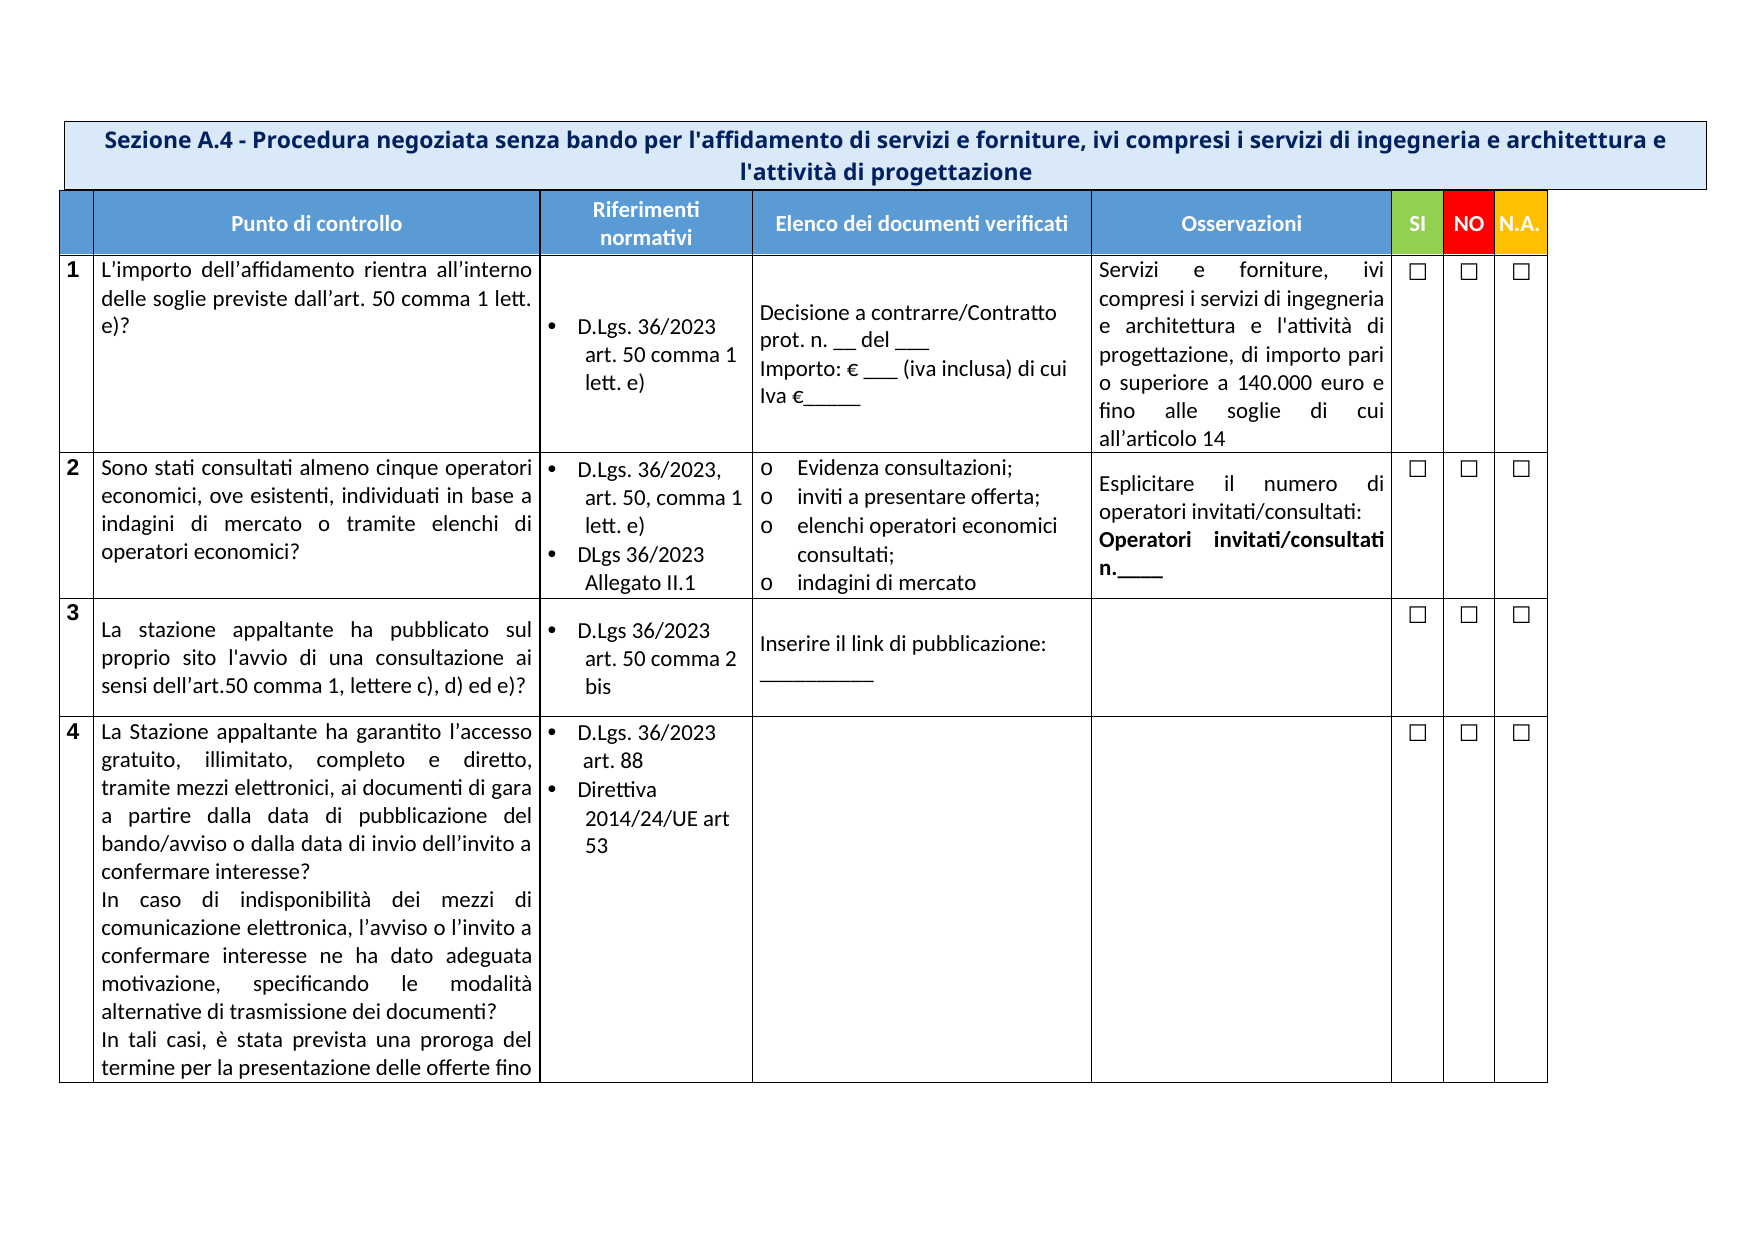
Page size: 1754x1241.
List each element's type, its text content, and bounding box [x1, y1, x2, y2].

table_header Riferimenti normativi [541, 191, 752, 254]
table_cell [753, 717, 1091, 1082]
table_cell Esplicitare il numero di operatori invitati/consultati: Operatori invitati/consultati n.____ [1092, 453, 1391, 597]
table_cell Inserire il link di pubblicazione: __________ [753, 599, 1091, 716]
table_cell [60, 453, 93, 597]
table_cell [1495, 453, 1547, 597]
table_cell L’importo dell’affidamento rientra all’interno delle soglie previste dall’art. 50 comma 1 lett. e)? [94, 256, 539, 452]
table_header Osservazioni [1092, 191, 1391, 254]
table_cell [1392, 717, 1443, 1082]
table_cell [1392, 453, 1443, 597]
table_header [60, 191, 93, 254]
table_cell Sono stati consultati almeno cinque operatori economici, ove esistenti, individuati in base a indagini di mercato o tramite elenchi di operatori economici? [94, 453, 539, 597]
table_cell [1392, 256, 1443, 452]
table_header SI [1392, 191, 1443, 254]
table_cell [1444, 717, 1494, 1082]
table_cell [60, 256, 93, 452]
table_header Elenco dei documenti verificati [753, 191, 1091, 254]
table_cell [94, 717, 539, 1082]
table_header N.A. [1495, 191, 1547, 254]
table_cell D.Lgs. 36/2023 art. 50 comma 1 lett. e) [541, 256, 752, 452]
table_cell La stazione appaltante ha pubblicato sul proprio sito l'avvio di una consultazione ai sensi dell’art.50 comma 1, lettere c), d) ed e)? [94, 599, 539, 716]
table_cell D.Lgs. 36/2023, art. 50, comma 1 lett. e) DLgs 36/2023 Allegato II.1 [541, 453, 752, 597]
table_cell [1444, 256, 1494, 452]
table_cell Decisione a contrarre/Contratto prot. n. __ del ___ Importo: € ___ (iva inclusa) di cui Iva €_____ [753, 256, 1091, 452]
subtitle Sezione A.4 - Procedura negoziata senza bando per l'affidamento di servizi e forniture, ivi compresi i servizi di ingegneria e architettura e l'attività di progettazione [65, 122, 1706, 189]
table_cell Servizi e forniture, ivi compresi i servizi di ingegneria e architettura e l'attività di progettazione, di importo pari o superiore a 140.000 euro e fino alle soglie di cui all’articolo 14 [1092, 256, 1391, 452]
table_cell [1495, 717, 1547, 1082]
table_cell [1092, 717, 1391, 1082]
table_cell [1392, 599, 1443, 716]
table_cell D.Lgs 36/2023 art. 50 comma 2 bis [541, 599, 752, 716]
table_cell [1444, 453, 1494, 597]
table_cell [541, 717, 752, 1082]
table_header Punto di controllo [94, 191, 539, 254]
table_cell [60, 599, 93, 716]
table_cell Evidenza consultazioni; inviti a presentare offerta; elenchi operatori economici consultati; indagini di mercato [753, 453, 1091, 597]
table_cell [1495, 256, 1547, 452]
table_cell [1444, 599, 1494, 716]
table_cell [60, 717, 93, 1082]
table_header NO [1444, 191, 1494, 254]
table_cell [1495, 599, 1547, 716]
table_cell [1092, 599, 1391, 716]
